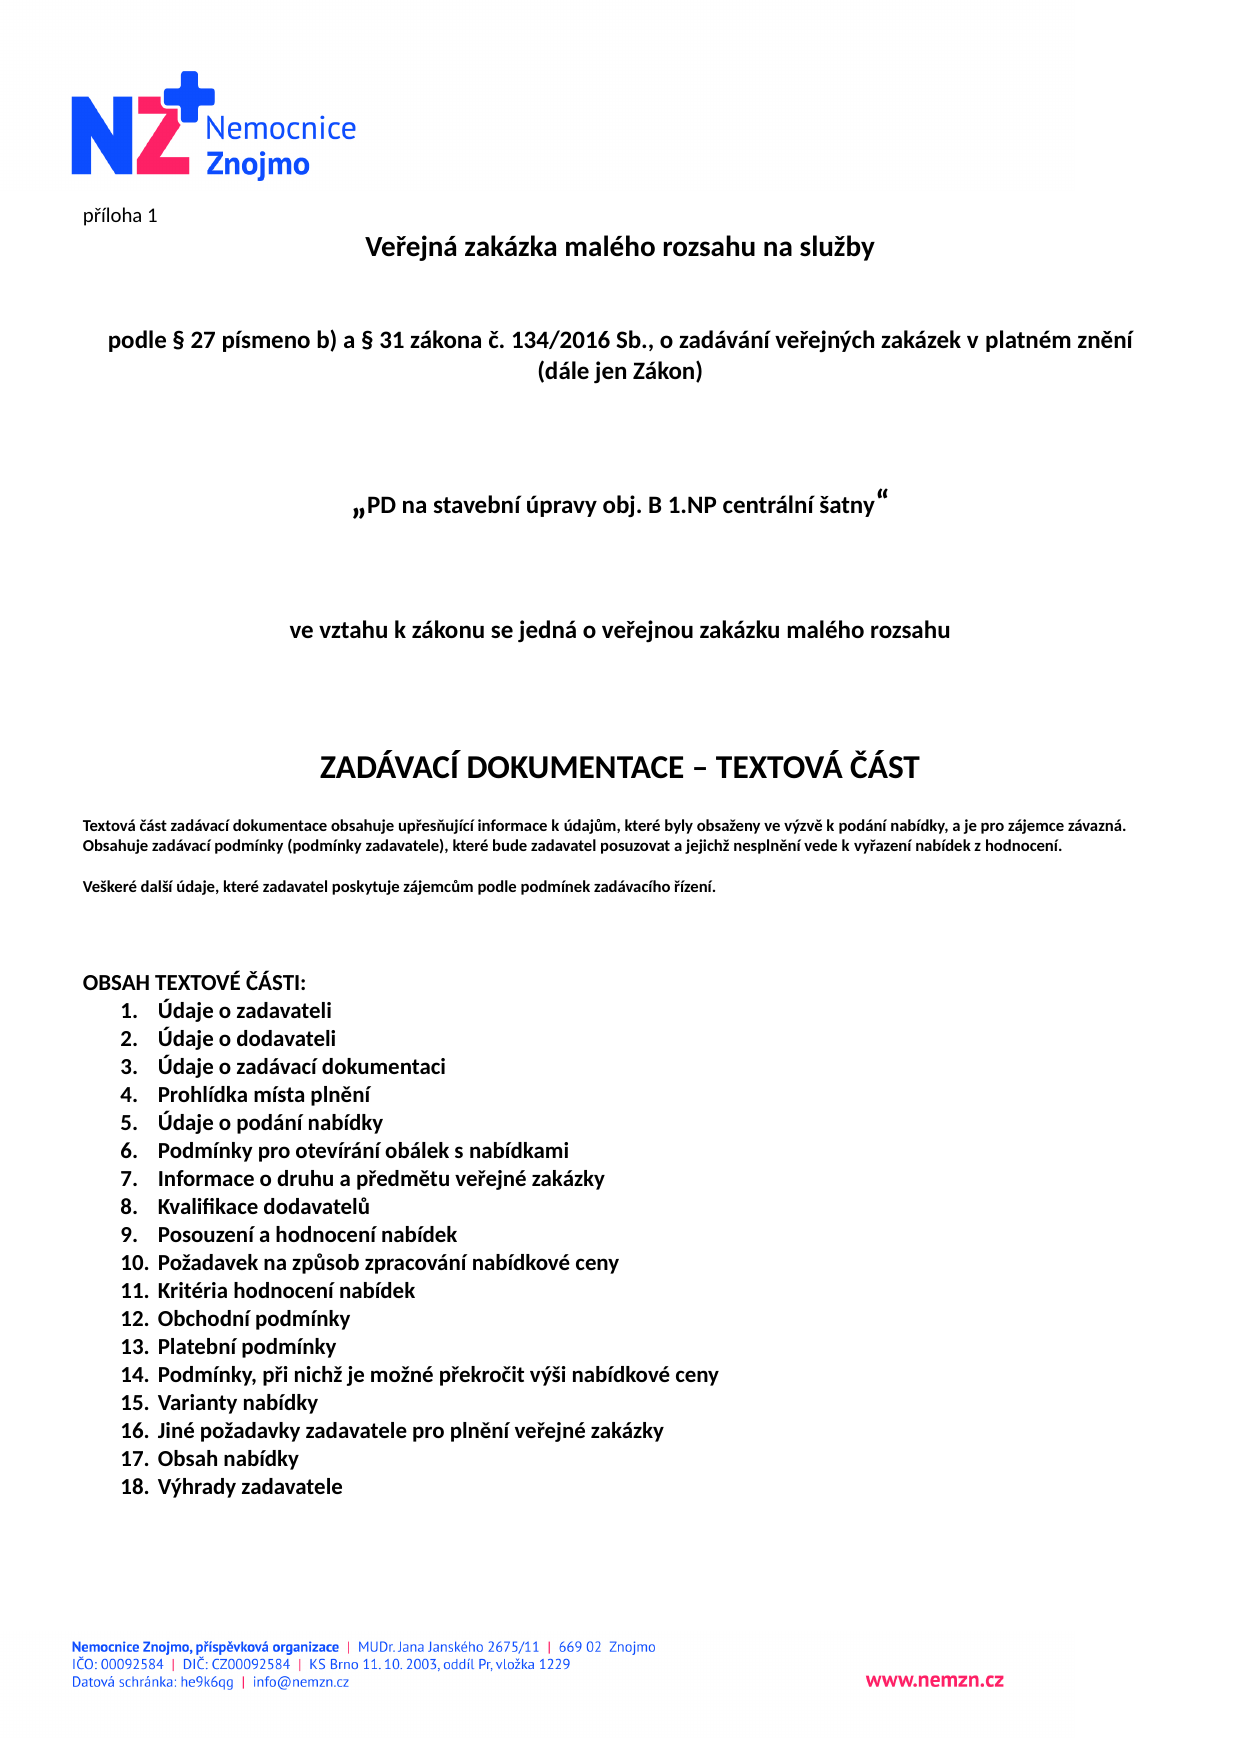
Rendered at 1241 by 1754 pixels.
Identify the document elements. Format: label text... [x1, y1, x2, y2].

list Požadavek na způsob zpracování nabídkové ceny [120, 1248, 1157, 1276]
text Veškeré další údaje, které zadavatel poskytuje zájemcům podle podmínek zadávacího řízení. [83, 876, 1157, 897]
picture [0, 0, 1075, 191]
text ve vztahu k zákonu se jedná o veřejnou zakázku malého rozsahu [83, 614, 1157, 645]
list Jiné požadavky zadavatele pro plnění veřejné zakázky [120, 1416, 1157, 1444]
list Obsah nabídky [120, 1444, 1157, 1472]
text podle § 27 písmeno b) a § 31 zákona č. 134/2016 Sb., o zadávání veřejných zakázek v platném znění (dále jen Zákon) [83, 324, 1157, 386]
list Kvalifikace dodavatelů [120, 1192, 1157, 1220]
list Obchodní podmínky [120, 1304, 1157, 1332]
list Platební podmínky [120, 1332, 1157, 1360]
text Veřejná zakázka malého rozsahu na služby [83, 228, 1157, 263]
list Údaje o dodavateli [120, 1024, 1157, 1052]
list Údaje o zadávací dokumentaci [120, 1052, 1157, 1080]
picture [0, 1631, 1075, 1738]
list Kritéria hodnocení nabídek [120, 1276, 1157, 1304]
list Prohlídka místa plnění [120, 1080, 1157, 1108]
text „PD na stavební úpravy obj. B 1.NP centrální šatny“ [83, 477, 1157, 523]
text Zadávací dokumentace – textová část [83, 747, 1157, 787]
text příloha 1 [83, 202, 1157, 228]
list Posouzení a hodnocení nabídek [120, 1220, 1157, 1248]
list Podmínky, při nichž je možné překročit výši nabídkové ceny [120, 1360, 1157, 1388]
text Obsah textové části: [83, 968, 1157, 996]
text Textová část zadávací dokumentace obsahuje upřesňující informace k údajům, které byly obsaženy ve výzvě k podání nabídky, a je pro zájemce závazná. Obsahuje zadávací podmínky (podmínky zadavatele), které bude zadavatel posuzovat a jejichž nesplnění vede k vyřazení nabídek z hodnocení. [83, 815, 1157, 856]
list Informace o druhu a předmětu veřejné zakázky [120, 1164, 1157, 1192]
list Varianty nabídky [120, 1388, 1157, 1416]
list Podmínky pro otevírání obálek s nabídkami [120, 1136, 1157, 1164]
list Údaje o podání nabídky [120, 1108, 1157, 1136]
list Údaje o zadavateli [120, 996, 1157, 1024]
list Výhrady zadavatele [120, 1472, 1157, 1500]
